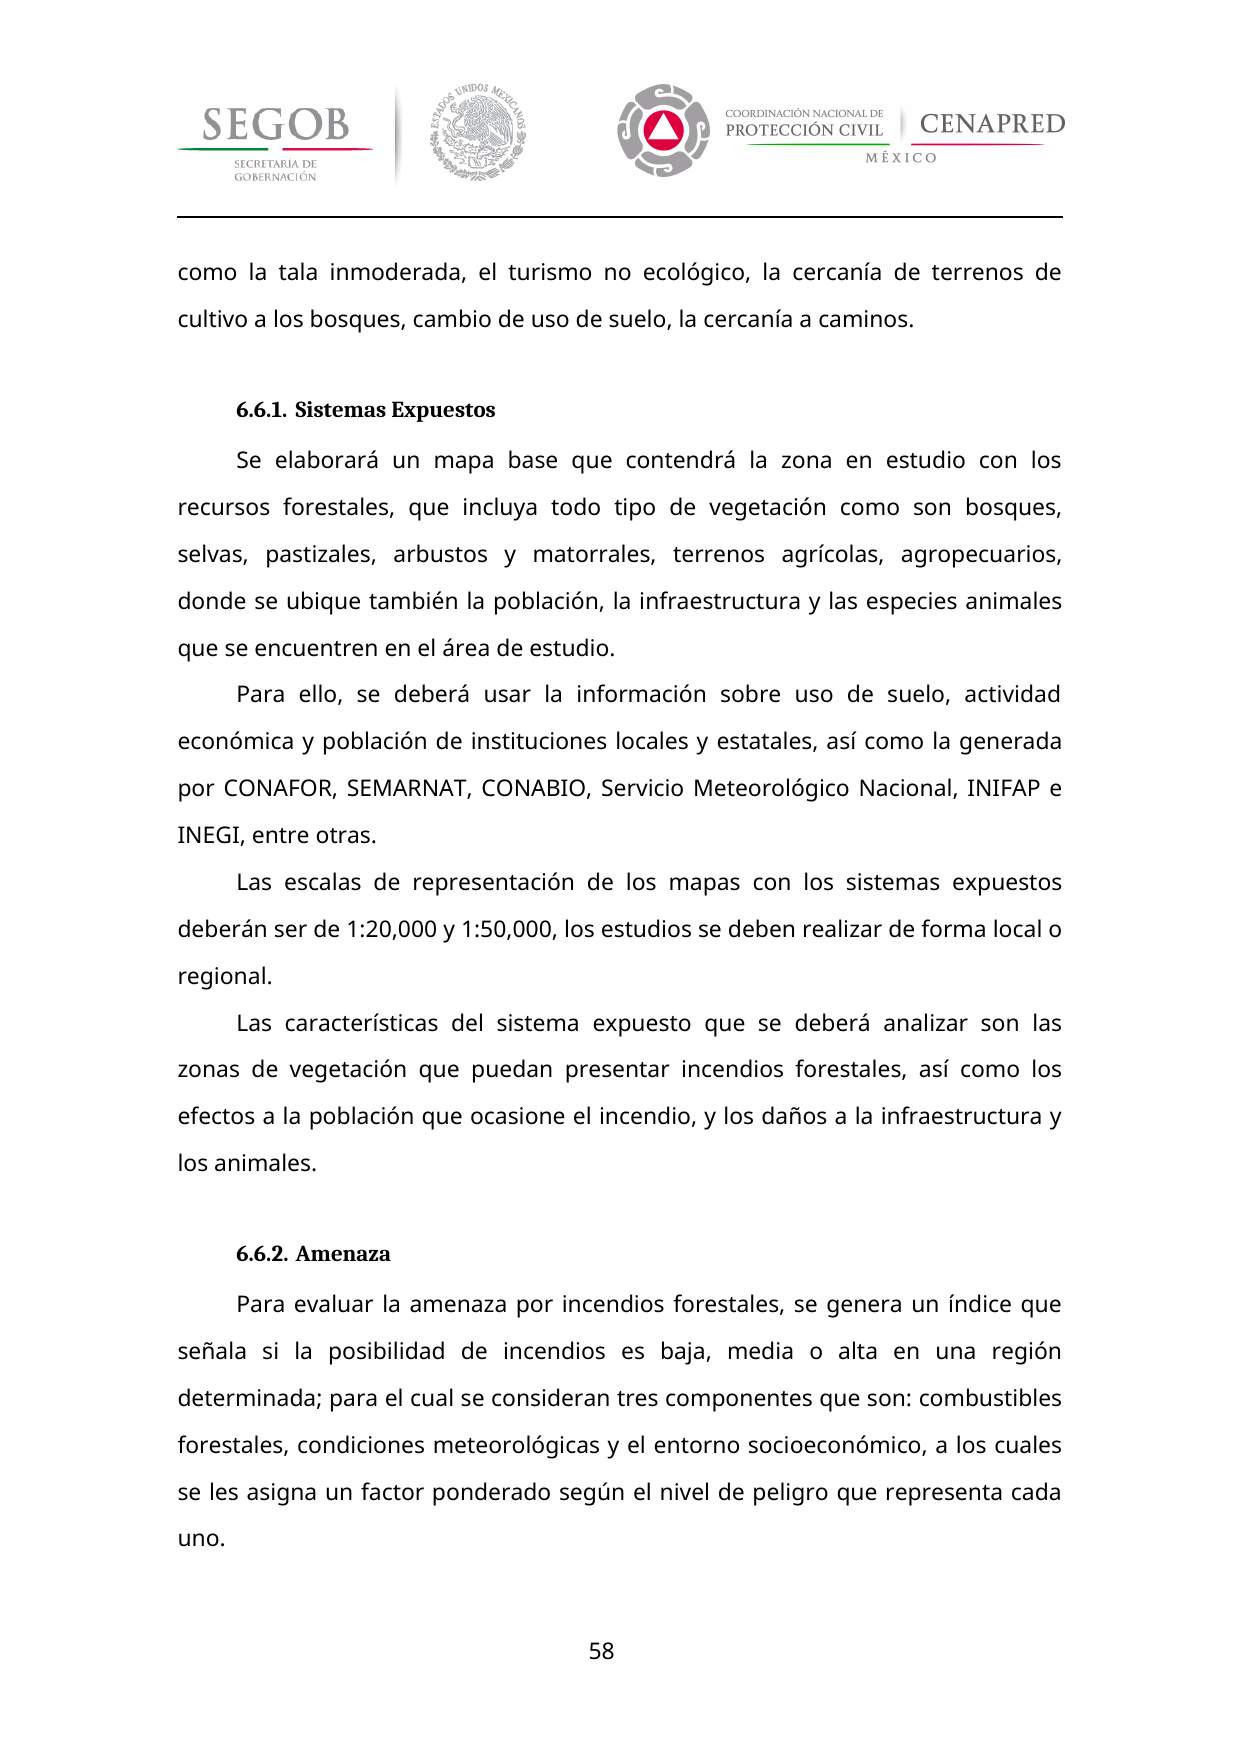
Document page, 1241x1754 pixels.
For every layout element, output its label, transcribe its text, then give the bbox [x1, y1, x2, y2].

subtitle Sistemas Expuestos [236, 397, 1063, 423]
text Para ello, se deberá usar la información sobre uso de suelo, actividad económica y población de instituciones locales y estatales, así como la generada por CONAFOR, SEMARNAT, CONABIO, Servicio Meteorológico Nacional, INIFAP e INEGI, entre otras. [177, 678, 1063, 850]
subtitle Amenaza [236, 1241, 1063, 1267]
text Para evaluar la amenaza por incendios forestales, se genera un índice que señala si la posibilidad de incendios es baja, media o alta en una región determinada; para el cual se consideran tres componentes que son: combustibles forestales, condiciones meteorológicas y el entorno socioeconómico, a los cuales se les asigna un factor ponderado según el nivel de peligro que representa cada uno. [177, 1288, 1063, 1554]
picture [598, 75, 1109, 189]
text Las características del sistema expuesto que se deberá analizar son las zonas de vegetación que puedan presentar incendios forestales, así como los efectos a la población que ocasione el incendio, y los daños a la infraestructura y los animales. [177, 1006, 1063, 1178]
text Las escalas de representación de los mapas con los sistemas expuestos deberán ser de 1:20,000 y 1:50,000, los estudios se deben realizar de forma local o regional. [177, 866, 1063, 991]
text Se elaborará un mapa base que contendrá la zona en estudio con los recursos forestales, que incluya todo tipo de vegetación como son bosques, selvas, pastizales, arbustos y matorrales, terrenos agrícolas, agropecuarios, donde se ubique también la población, la infraestructura y las especies animales que se encuentren en el área de estudio. [177, 444, 1063, 663]
picture [175, 75, 528, 197]
